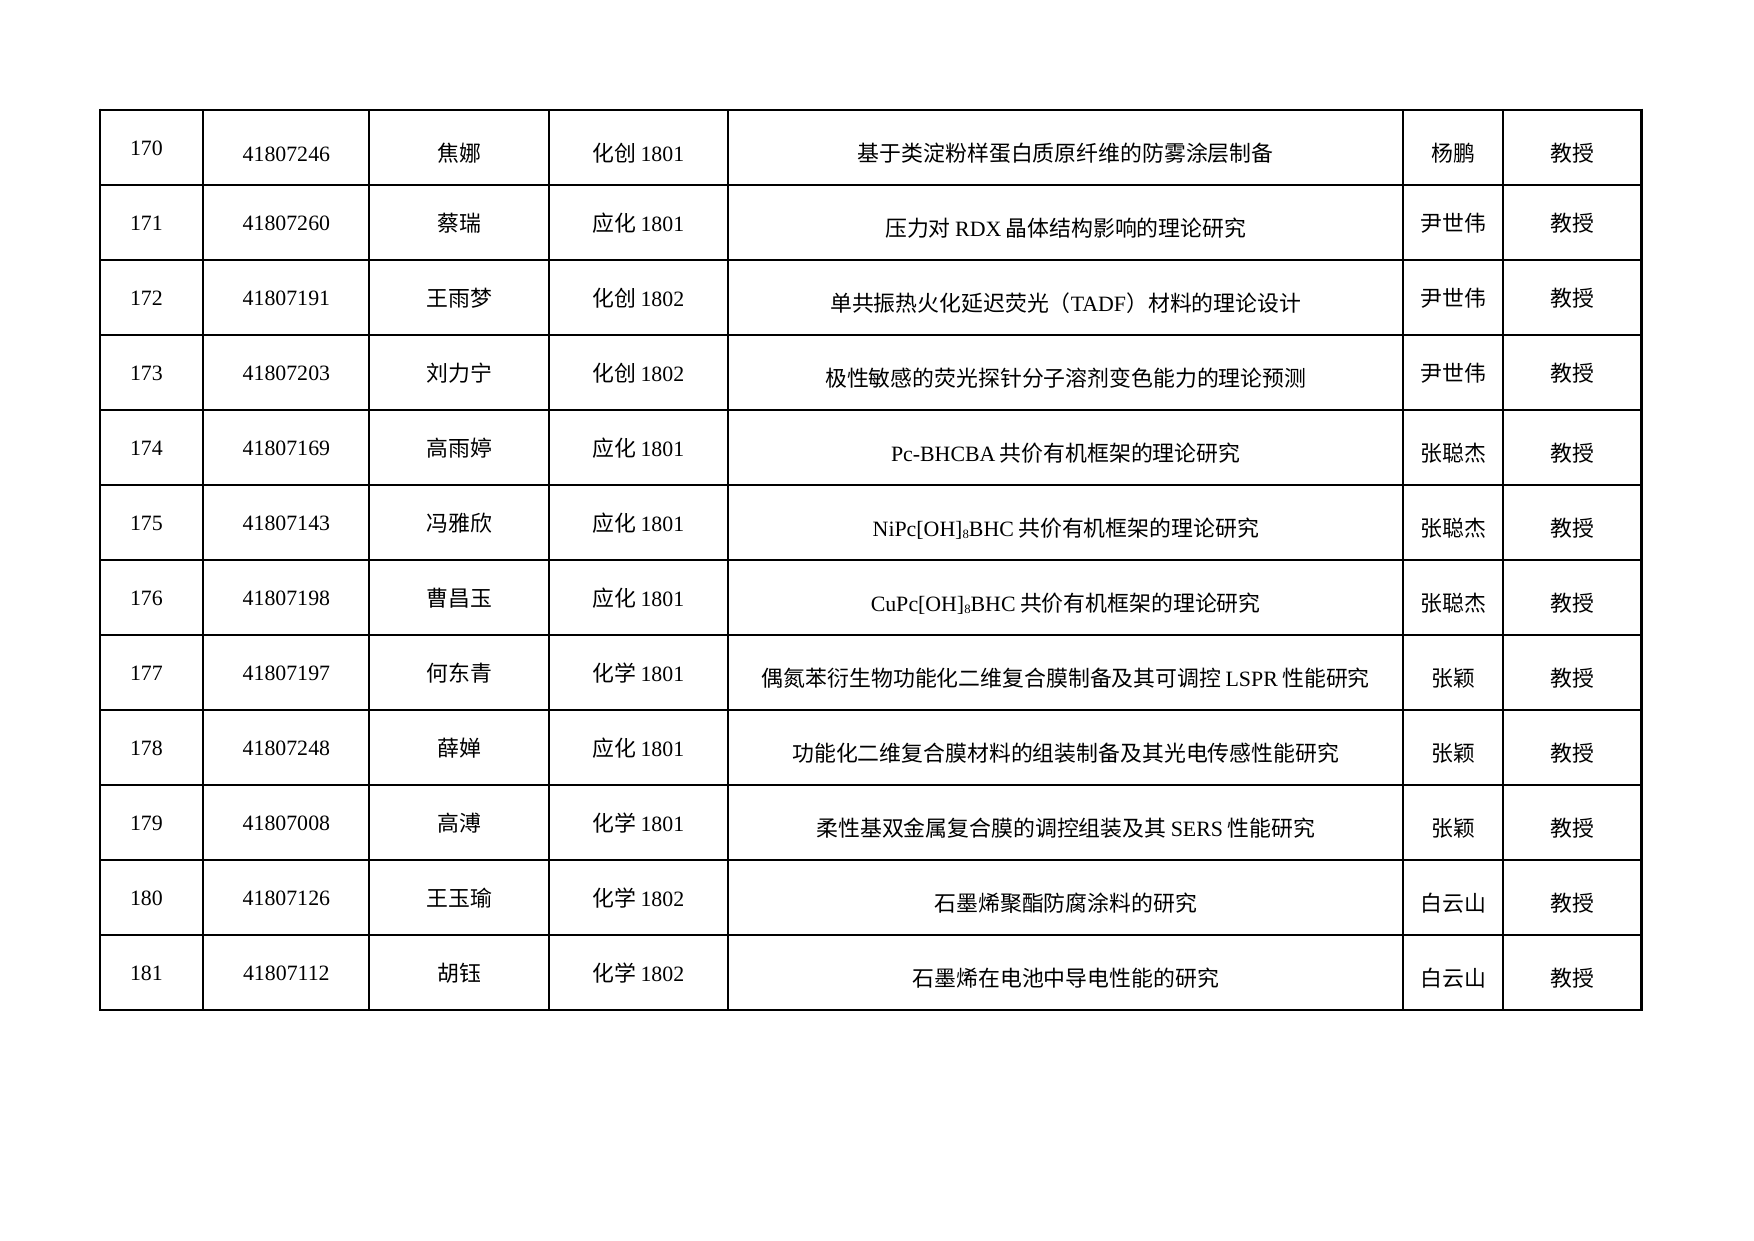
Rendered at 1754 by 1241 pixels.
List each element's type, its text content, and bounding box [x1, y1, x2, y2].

table_cell 焦娜 [370, 111, 548, 183]
table_cell 张聪杰 [1404, 411, 1502, 483]
table_cell [101, 861, 202, 933]
table_cell 应化1801 [550, 486, 727, 558]
table_cell 柔性基双金属复合膜的调控组装及其SERS性能研究 [729, 786, 1402, 858]
table_cell [101, 186, 202, 258]
table_cell [101, 711, 202, 783]
table_cell 化学1801 [550, 636, 727, 708]
table_cell 教授 [1504, 336, 1640, 408]
table_cell 单共振热火化延迟荧光（TADF）材料的理论设计 [729, 261, 1402, 333]
table_cell 王玉瑜 [370, 861, 548, 933]
table_cell 教授 [1504, 636, 1640, 708]
table_cell 张颖 [1404, 786, 1502, 858]
table_cell 张聪杰 [1404, 561, 1502, 633]
table_cell 何东青 [370, 636, 548, 708]
table_cell 41807197 [204, 636, 368, 708]
table_cell [101, 111, 202, 183]
table_cell NiPc[OH]8BHC共价有机框架的理论研究 [729, 486, 1402, 558]
table_cell [101, 411, 202, 483]
table_cell 41807248 [204, 711, 368, 783]
table_cell Pc-BHCBA共价有机框架的理论研究 [729, 411, 1402, 483]
table_cell 张颖 [1404, 711, 1502, 783]
table_cell 张颖 [1404, 636, 1502, 708]
table_cell 应化1801 [550, 561, 727, 633]
table_cell 41807126 [204, 861, 368, 933]
table_cell 胡钰 [370, 936, 548, 1008]
table_cell 极性敏感的荧光探针分子溶剂变色能力的理论预测 [729, 336, 1402, 408]
table_cell 石墨烯聚酯防腐涂料的研究 [729, 861, 1402, 933]
table_cell 41807260 [204, 186, 368, 258]
table_cell 41807112 [204, 936, 368, 1008]
table_cell 白云山 [1404, 861, 1502, 933]
table_cell 41807246 [204, 111, 368, 183]
table_cell 高溥 [370, 786, 548, 858]
table_cell 教授 [1504, 411, 1640, 483]
table_cell 尹世伟 [1404, 261, 1502, 333]
table_cell 尹世伟 [1404, 186, 1502, 258]
table_cell 功能化二维复合膜材料的组装制备及其光电传感性能研究 [729, 711, 1402, 783]
table_cell 教授 [1504, 786, 1640, 858]
table_cell 化创1801 [550, 111, 727, 183]
table_cell 化学1802 [550, 861, 727, 933]
table_cell 教授 [1504, 486, 1640, 558]
table_cell 41807198 [204, 561, 368, 633]
table_cell 化学1802 [550, 936, 727, 1008]
table_cell 化创1802 [550, 336, 727, 408]
table_cell 应化1801 [550, 186, 727, 258]
table_cell 张聪杰 [1404, 486, 1502, 558]
table_cell 基于类淀粉样蛋白质原纤维的防雾涂层制备 [729, 111, 1402, 183]
table_cell 41807203 [204, 336, 368, 408]
table_cell 偶氮苯衍生物功能化二维复合膜制备及其可调控LSPR性能研究 [729, 636, 1402, 708]
table_cell 教授 [1504, 936, 1640, 1008]
table_cell 41807191 [204, 261, 368, 333]
table_cell [101, 636, 202, 708]
table_cell [101, 561, 202, 633]
table_cell 王雨梦 [370, 261, 548, 333]
table_cell 尹世伟 [1404, 336, 1502, 408]
table_cell 冯雅欣 [370, 486, 548, 558]
table_cell 石墨烯在电池中导电性能的研究 [729, 936, 1402, 1008]
table_cell 41807169 [204, 411, 368, 483]
table_cell [101, 936, 202, 1008]
table_cell 白云山 [1404, 936, 1502, 1008]
table_cell 41807008 [204, 786, 368, 858]
table_cell 高雨婷 [370, 411, 548, 483]
table_cell 刘力宁 [370, 336, 548, 408]
table_cell 压力对RDX晶体结构影响的理论研究 [729, 186, 1402, 258]
table_cell 化学1801 [550, 786, 727, 858]
table_cell [101, 786, 202, 858]
table_cell [101, 261, 202, 333]
table_cell 41807143 [204, 486, 368, 558]
table_cell 蔡瑞 [370, 186, 548, 258]
table_cell [101, 486, 202, 558]
table_cell 教授 [1504, 561, 1640, 633]
table_cell 教授 [1504, 186, 1640, 258]
table_cell 化创1802 [550, 261, 727, 333]
table_cell 薛婵 [370, 711, 548, 783]
table_cell [101, 336, 202, 408]
table_cell 教授 [1504, 711, 1640, 783]
table_cell 教授 [1504, 861, 1640, 933]
table_cell 教授 [1504, 111, 1640, 183]
table_cell 杨鹏 [1404, 111, 1502, 183]
table_cell 教授 [1504, 261, 1640, 333]
table_cell 应化1801 [550, 411, 727, 483]
table_cell 曹昌玉 [370, 561, 548, 633]
table_cell CuPc[OH]8BHC共价有机框架的理论研究 [729, 561, 1402, 633]
table_cell 应化1801 [550, 711, 727, 783]
